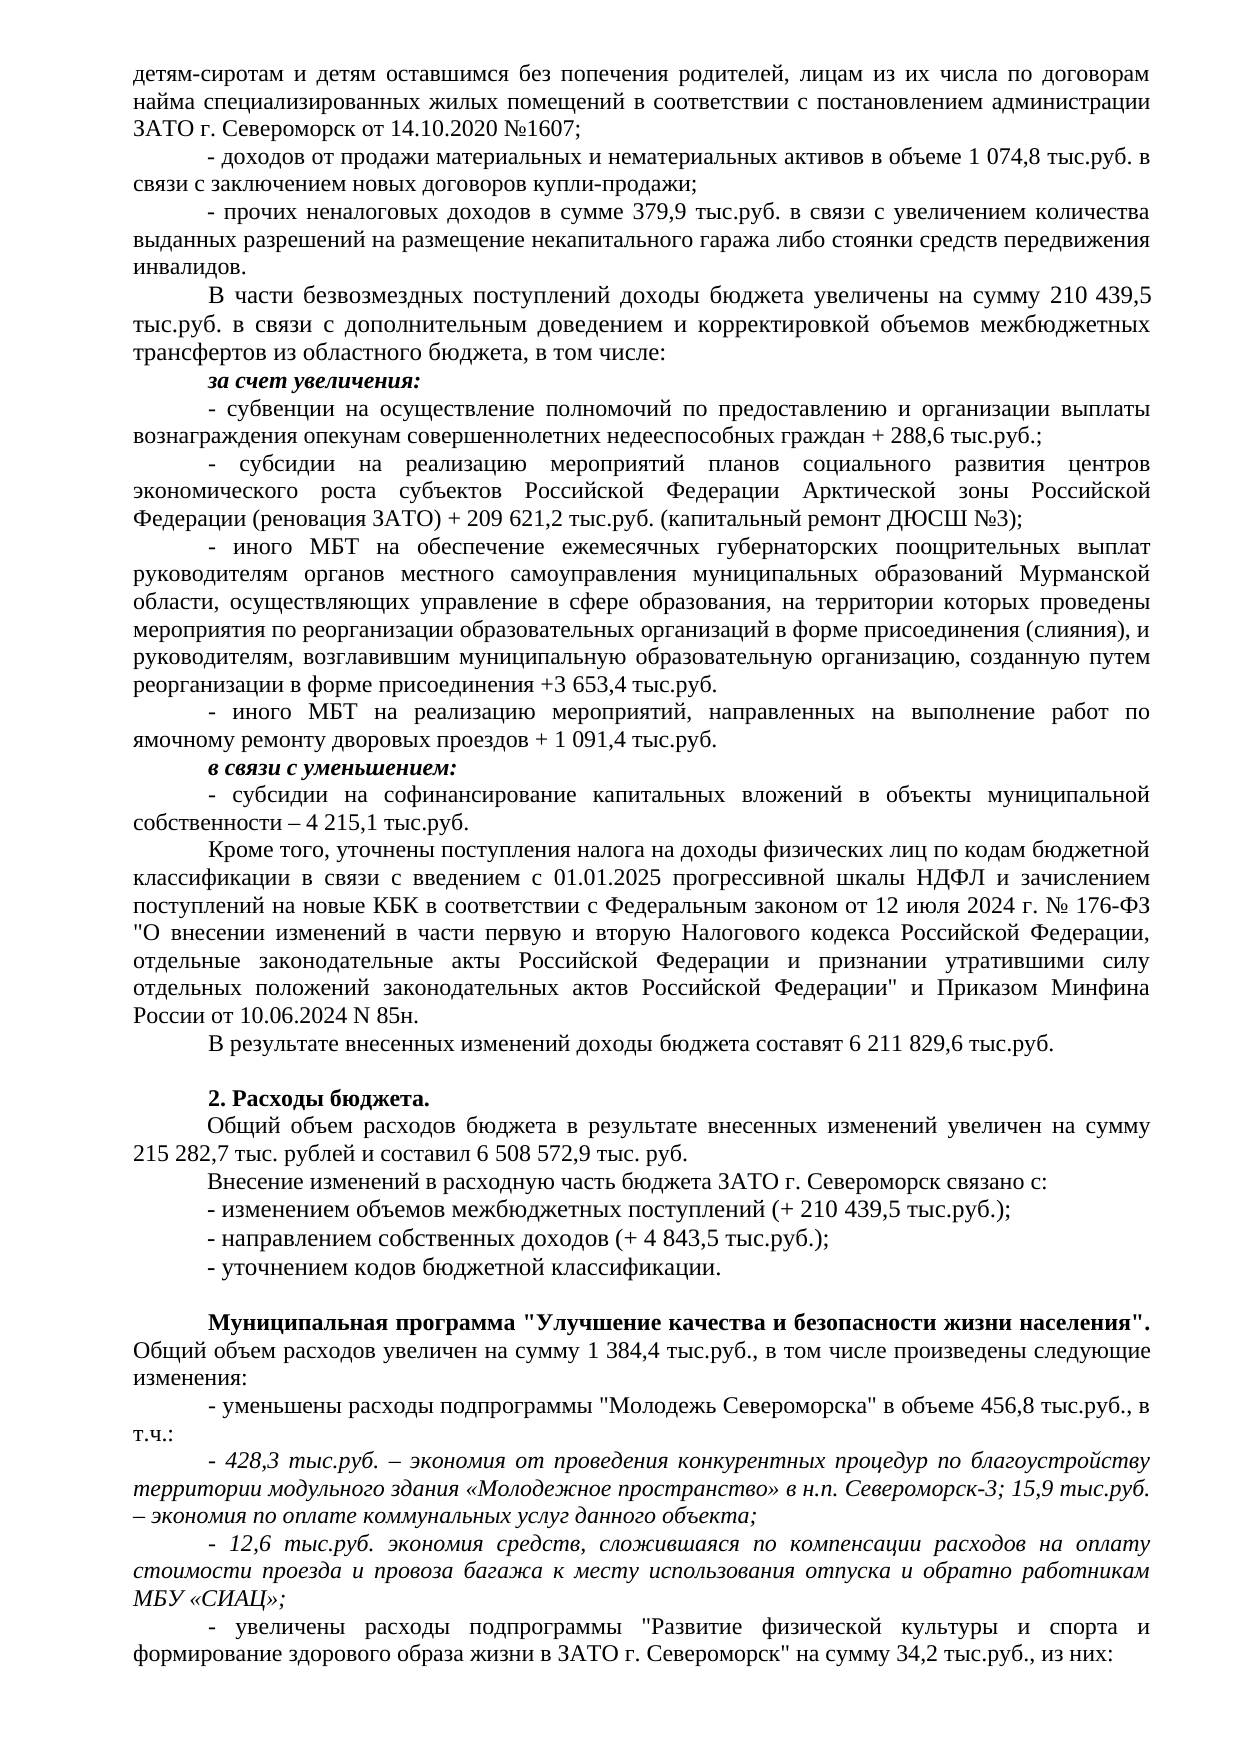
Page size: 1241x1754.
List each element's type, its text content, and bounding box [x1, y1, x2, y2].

text в связи с уменьшением: [133, 753, 1152, 780]
text - иного МБТ на обеспечение ежемесячных губернаторских поощрительных выплат руководителям органов местного самоуправления муниципальных образований Мурманской области, осуществляющих управление в сфере образования, на территории которых проведены мероприятия по реорганизации образовательных организаций в форме присоединения (слияния), и руководителям, возглавившим муниципальную образовательную организацию, созданную путем реорганизации в форме присоединения +3 653,4 тыс.руб. [133, 532, 1152, 697]
text 2. Расходы бюджета. [133, 1084, 1152, 1111]
text Муниципальная программа "Улучшение качества и безопасности жизни населения". Общий объем расходов увеличен на сумму 1 384,4 тыс.руб., в том числе произведены следующие изменения: [133, 1308, 1152, 1391]
text Внесение изменений в расходную часть бюджета ЗАТО г. Североморск связано с: [133, 1167, 1152, 1194]
text - направлением собственных доходов (+ 4 843,5 тыс.руб.); [133, 1223, 1152, 1252]
text В части безвозмездных поступлений доходы бюджета увеличены на сумму 210 439,5 тыс.руб. в связи с дополнительным доведением и корректировкой объемов межбюджетных трансфертов из областного бюджета, в том числе: [133, 280, 1152, 366]
text - изменением объемов межбюджетных поступлений (+ 210 439,5 тыс.руб.); [133, 1194, 1166, 1223]
text - субсидии на реализацию мероприятий планов социального развития центров экономического роста субъектов Российской Федерации Арктической зоны Российской Федерации (реновация ЗАТО) + 209 621,2 тыс.руб. (капитальный ремонт ДЮСШ №3); [133, 449, 1152, 532]
text Общий объем расходов бюджета в результате внесенных изменений увеличен на сумму 215 282,7 тыс. рублей и составил 6 508 572,9 тыс. руб. [133, 1111, 1152, 1167]
text - 428,3 тыс.руб. – экономия от проведения конкурентных процедур по благоустройству территории модульного здания «Молодежное пространство» в н.п. Североморск-3; 15,9 тыс.руб. – экономия по оплате коммунальных услуг данного объекта; [133, 1446, 1152, 1529]
text - субвенции на осуществление полномочий по предоставлению и организации выплаты вознаграждения опекунам совершеннолетних недееспособных граждан + 288,6 тыс.руб.; [133, 394, 1152, 449]
text - уменьшены расходы подпрограммы "Молодежь Североморска" в объеме 456,8 тыс.руб., в т.ч.: [133, 1391, 1152, 1446]
text - доходов от продажи материальных и нематериальных активов в объеме 1 074,8 тыс.руб. в связи с заключением новых договоров купли-продажи; [133, 142, 1152, 197]
text - прочих неналоговых доходов в сумме 379,9 тыс.руб. в связи с увеличением количества выданных разрешений на размещение некапитального гаража либо стоянки средств передвижения инвалидов. [133, 197, 1152, 280]
text - 12,6 тыс.руб. экономия средств, сложившаяся по компенсации расходов на оплату стоимости проезда и провоза багажа к месту использования отпуска и обратно работникам МБУ «СИАЦ»; [133, 1529, 1152, 1612]
text - увеличены расходы подпрограммы "Развитие физической культуры и спорта и формирование здорового образа жизни в ЗАТО г. Североморск" на сумму 34,2 тыс.руб., из них: [133, 1612, 1152, 1667]
text - уточнением кодов бюджетной классификации. [133, 1252, 1152, 1281]
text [133, 59, 1152, 142]
text - иного МБТ на реализацию мероприятий, направленных на выполнение работ по ямочному ремонту дворовых проездов + 1 091,4 тыс.руб. [133, 697, 1152, 753]
text Кроме того, уточнены поступления налога на доходы физических лиц по кодам бюджетной классификации в связи с введением с 01.01.2025 прогрессивной шкалы НДФЛ и зачислением поступлений на новые КБК в соответствии с Федеральным законом от 12 июля 2024 г. № 176-ФЗ "О внесении изменений в части первую и вторую Налогового кодекса Российской Федерации, отдельные законодательные акты Российской Федерации и признании утратившими силу отдельных положений законодательных актов Российской Федерации" и Приказом Минфина России от 10.06.2024 N 85н. [133, 835, 1152, 1029]
text В результате внесенных изменений доходы бюджета составят 6 211 829,6 тыс.руб. [133, 1029, 1152, 1056]
text - субсидии на софинансирование капитальных вложений в объекты муниципальной собственности – 4 215,1 тыс.руб. [133, 780, 1152, 835]
text за счет увеличения: [133, 366, 1152, 394]
